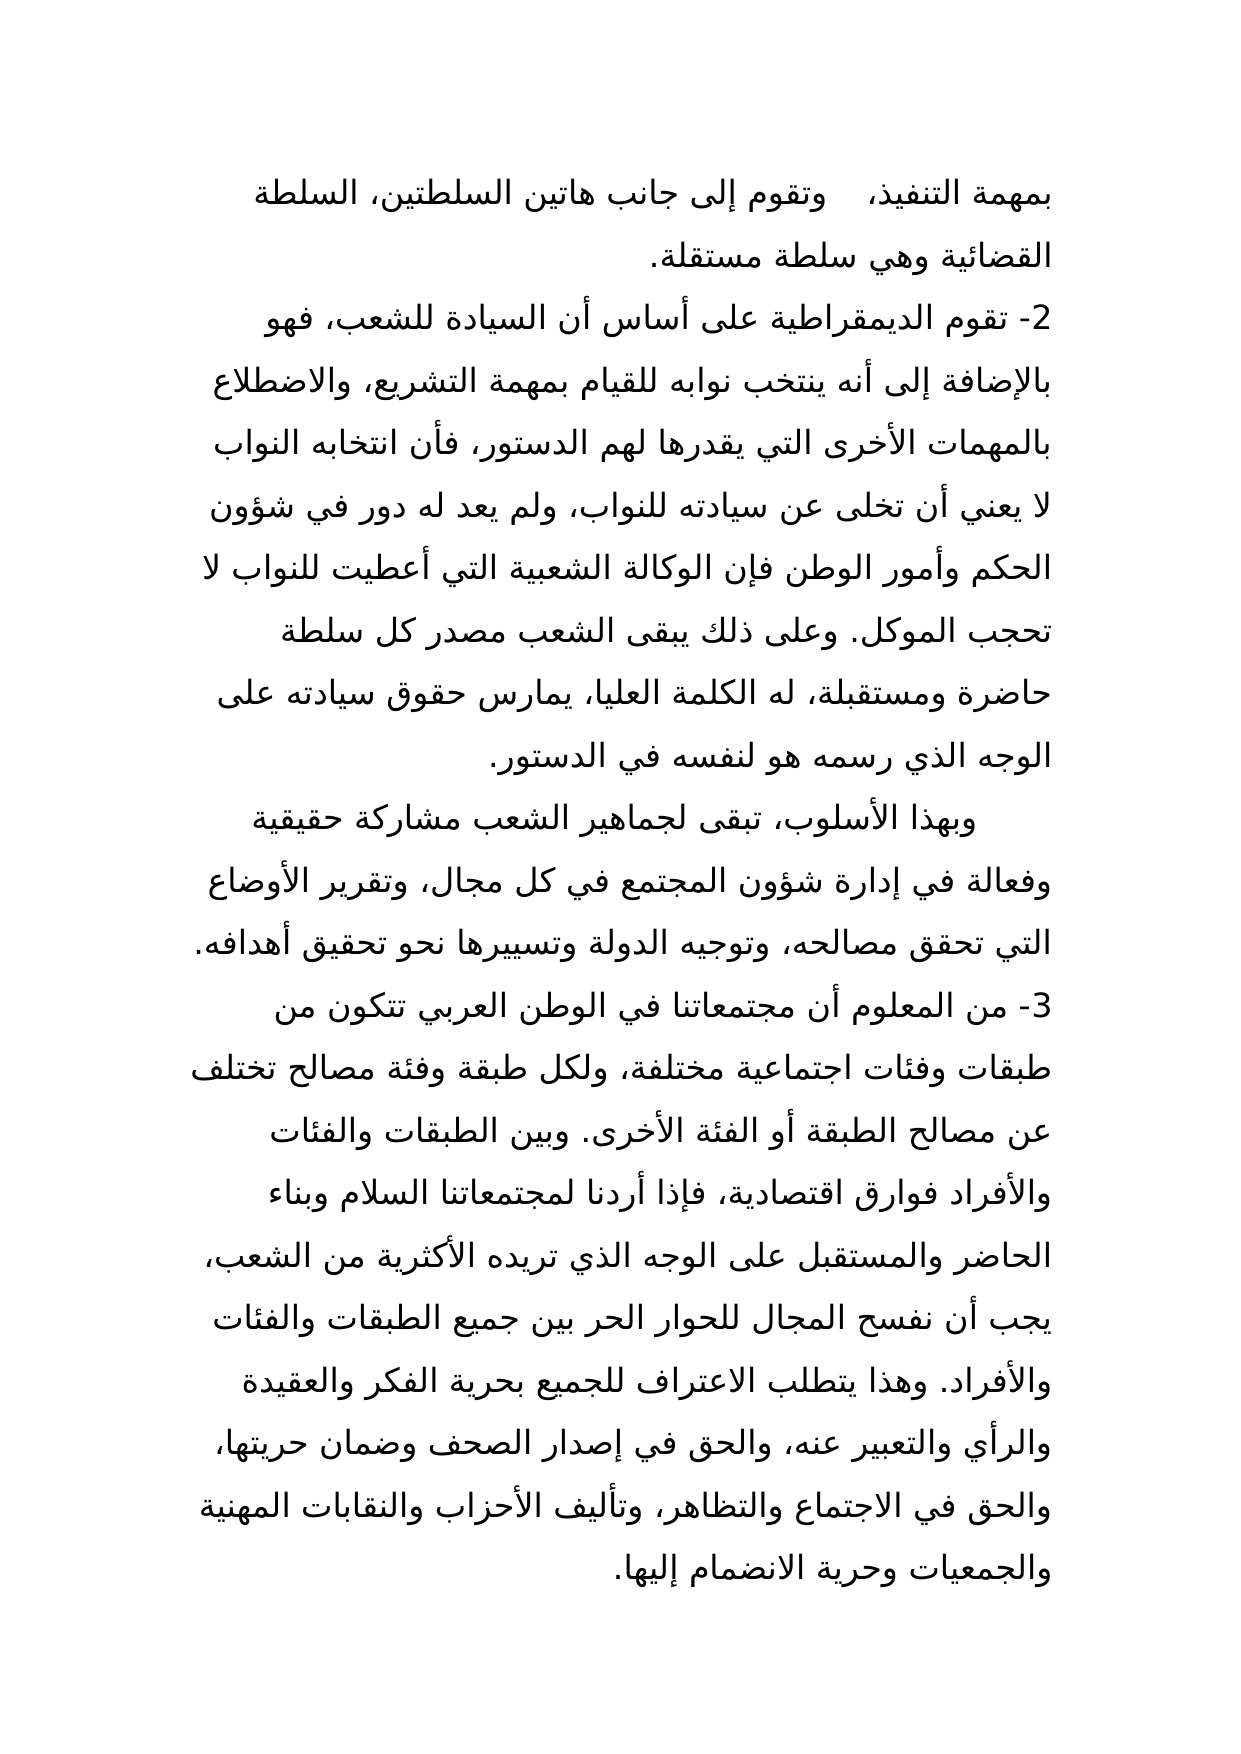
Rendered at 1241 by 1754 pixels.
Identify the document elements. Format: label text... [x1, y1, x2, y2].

text 2- تقوم الديمقراطية على أساس أن السيادة للشعب، فهو بالإضافة إلى أنه ينتخب نوابه للقيام بمهمة التشريع، والاضطلاع بالمهمات الأخرى التي يقدرها لهم الدستور، فأن انتخابه النواب لا يعني أن تخلى عن سيادته للنواب، ولم يعد له دور في شؤون الحكم وأمور الوطن فإن الوكالة الشعبية التي أعطيت للنواب لا تحجب الموكل. وعلى ذلك يبقى الشعب مصدر كل سلطة حاضرة ومستقبلة، له الكلمة العليا، يمارس حقوق سيادته على الوجه الذي رسمه هو لنفسه في الدستور. [187, 275, 1053, 775]
text وبهذا الأسلوب، تبقى لجماهير الشعب مشاركة حقيقية وفعالة في إدارة شؤون المجتمع في كل مجال، وتقرير الأوضاع التي تحقق مصالحه، وتوجيه الدولة وتسييرها نحو تحقيق أهدافه. [187, 775, 1053, 962]
text 3- من المعلوم أن مجتمعاتنا في الوطن العربي تتكون من طبقات وفئات اجتماعية مختلفة، ولكل طبقة وفئة مصالح تختلف عن مصالح الطبقة أو الفئة الأخرى. وبين الطبقات والفئات والأفراد فوارق اقتصادية، فإذا أردنا لمجتمعاتنا السلام وبناء الحاضر والمستقبل على الوجه الذي تريده الأكثرية من الشعب، يجب أن نفسح المجال للحوار الحر بين جميع الطبقات والفئات والأفراد. وهذا يتطلب الاعتراف للجميع بحرية الفكر والعقيدة والرأي والتعبير عنه، والحق في إصدار الصحف وضمان حريتها، والحق في الاجتماع والتظاهر، وتأليف الأحزاب والنقابات المهنية والجمعيات وحرية الانضمام إليها. [187, 962, 1053, 1587]
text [187, 150, 1053, 275]
